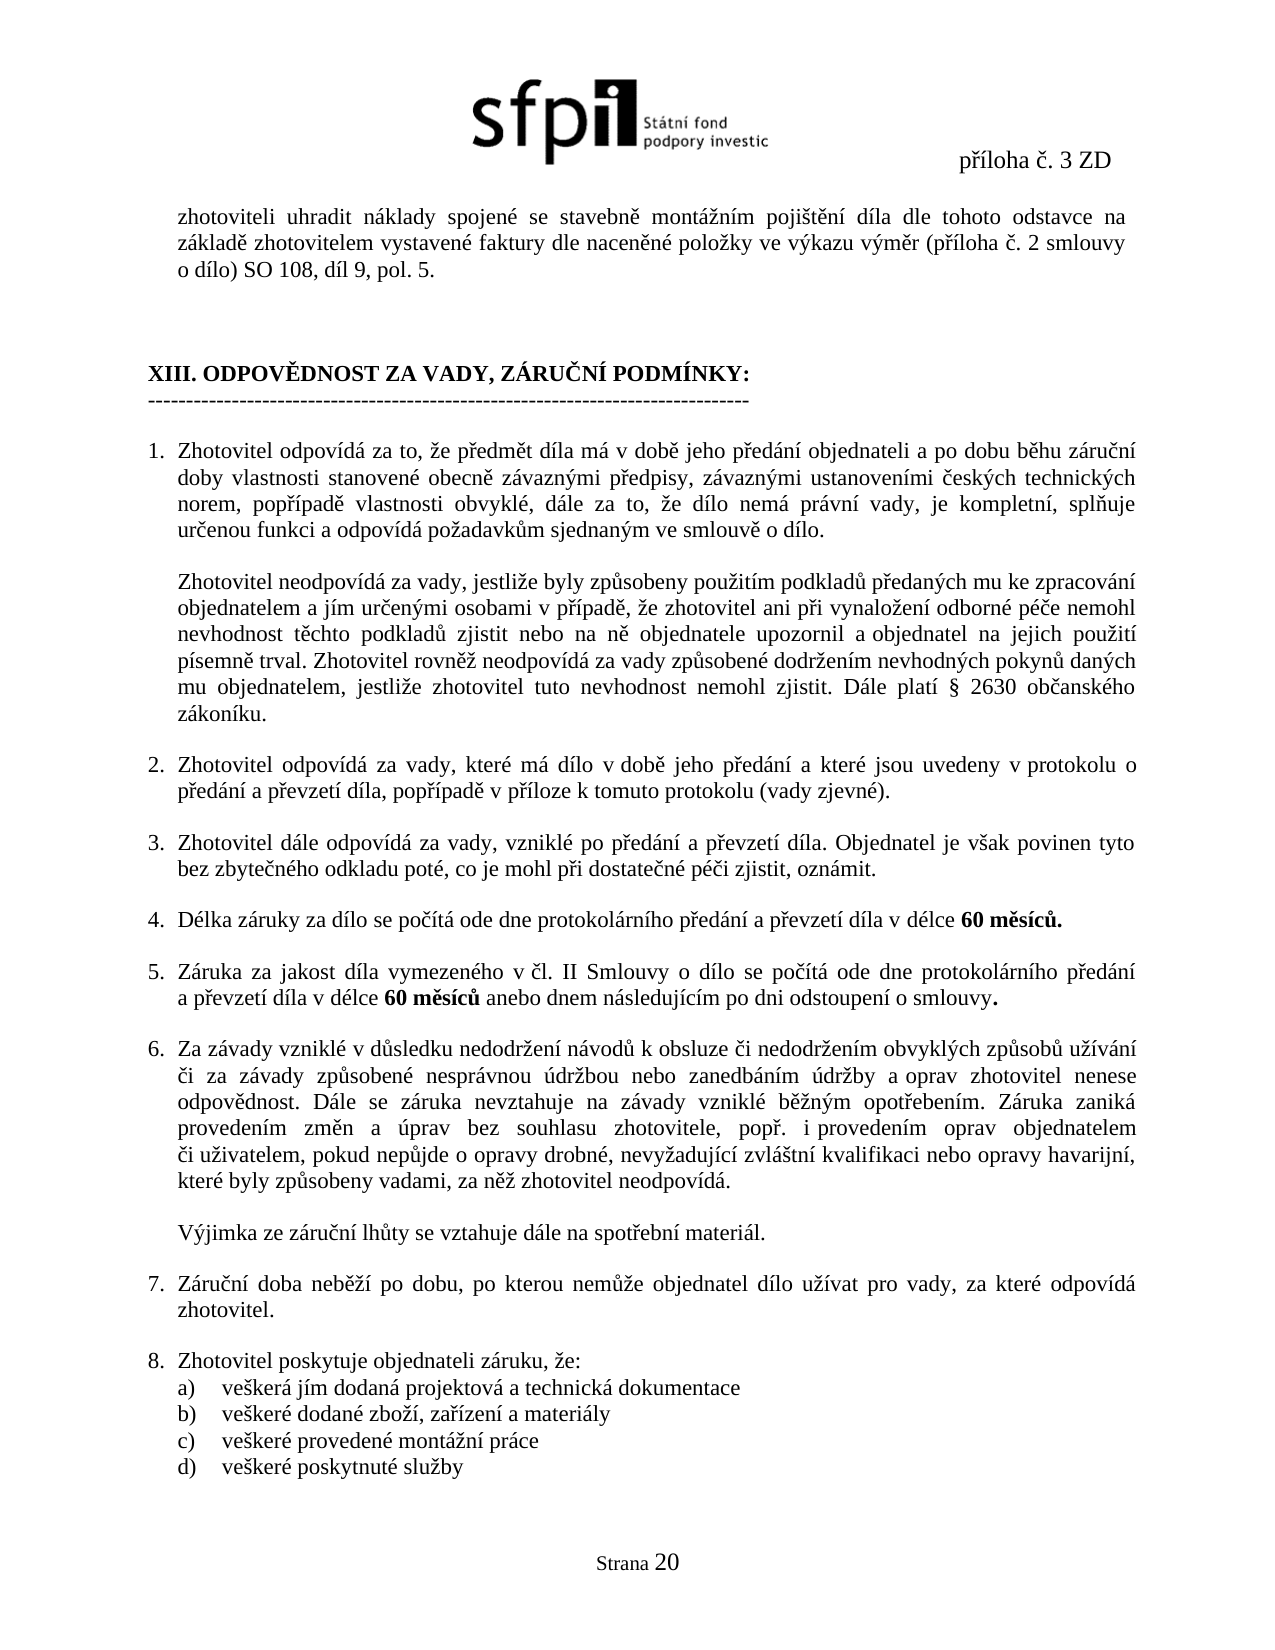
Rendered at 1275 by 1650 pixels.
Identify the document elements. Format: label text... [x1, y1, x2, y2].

list Zhotovitel poskytuje objednateli záruku, že: [148, 1348, 1137, 1374]
text Výjimka ze záruční lhůty se vztahuje dále na spotřební materiál. [177, 1218, 1127, 1245]
list Zhotovitel odpovídá za to, že předmět díla má v době jeho předání objednateli a po dobu běhu záruční doby vlastnosti stanovené obecně závaznými předpisy, závaznými ustanoveními českých technických norem, popřípadě vlastnosti obvyklé, dále za to, že dílo nemá právní vady, je kompletní, splňuje určenou funkci a odpovídá požadavkům sjednaným ve smlouvě o dílo. [148, 437, 1137, 543]
text XIII. ODPOVĚDNOST ZA VADY, ZÁRUČNÍ PODMÍNKY: [148, 360, 1137, 386]
list Za závady vzniklé v důsledku nedodržení návodů k obsluze či nedodržením obvyklých způsobů užívání či za závady způsobené nesprávnou údržbou nebo zanedbáním údržby a oprav zhotovitel nenese odpovědnost. Dále se záruka nevztahuje na závady vzniklé běžným opotřebením. Záruka zaniká provedením změn a úprav bez souhlasu zhotovitele, popř. i provedením oprav objednatelem či uživatelem, pokud nepůjde o opravy drobné, nevyžadující zvláštní kvalifikaci nebo opravy havarijní, které byly způsobeny vadami, za něž zhotovitel neodpovídá. [148, 1035, 1137, 1193]
text ------------------------------------------------------------------------------- [148, 386, 1137, 412]
picture [470, 73, 771, 169]
list Délka záruky za dílo se počítá ode dne protokolárního předání a převzetí díla v délce 60 měsíců. [148, 906, 1137, 933]
list Zhotovitel odpovídá za vady, které má dílo v době jeho předání a které jsou uvedeny v protokolu o předání a převzetí díla, popřípadě v příloze k tomuto protokolu (vady zjevné). [148, 751, 1137, 804]
list veškeré provedené montážní práce [177, 1427, 1127, 1453]
list veškeré poskytnuté služby [177, 1453, 1127, 1479]
list Zhotovitel dále odpovídá za vady, vzniklé po předání a převzetí díla. Objednatel je však povinen tyto bez zbytečného odkladu poté, co je mohl při dostatečné péči zjistit, oznámit. [148, 829, 1137, 881]
list Záruka za jakost díla vymezeného v čl. II Smlouvy o dílo se počítá ode dne protokolárního předání a převzetí díla v délce 60 měsíců anebo dnem následujícím po dni odstoupení o smlouvy. [148, 958, 1137, 1010]
list Záruční doba neběží po dobu, po kterou nemůže objednatel dílo užívat pro vady, za které odpovídá zhotovitel. [148, 1270, 1137, 1323]
list veškerá jím dodaná projektová a technická dokumentace [177, 1374, 1127, 1400]
list veškeré dodané zboží, zařízení a materiály [177, 1400, 1127, 1427]
text Zhotovitel neodpovídá za vady, jestliže byly způsobeny použitím podkladů předaných mu ke zpracování objednatelem a jím určenými osobami v případě, že zhotovitel ani při vynaložení odborné péče nemohl nevhodnost těchto podkladů zjistit nebo na ně objednatele upozornil a objednatel na jejich použití písemně trval. Zhotovitel rovněž neodpovídá za vady způsobené dodržením nevhodných pokynů daných mu objednatelem, jestliže zhotovitel tuto nevhodnost nemohl zjistit. Dále platí § 2630 občanského zákoníku. [177, 568, 1137, 726]
